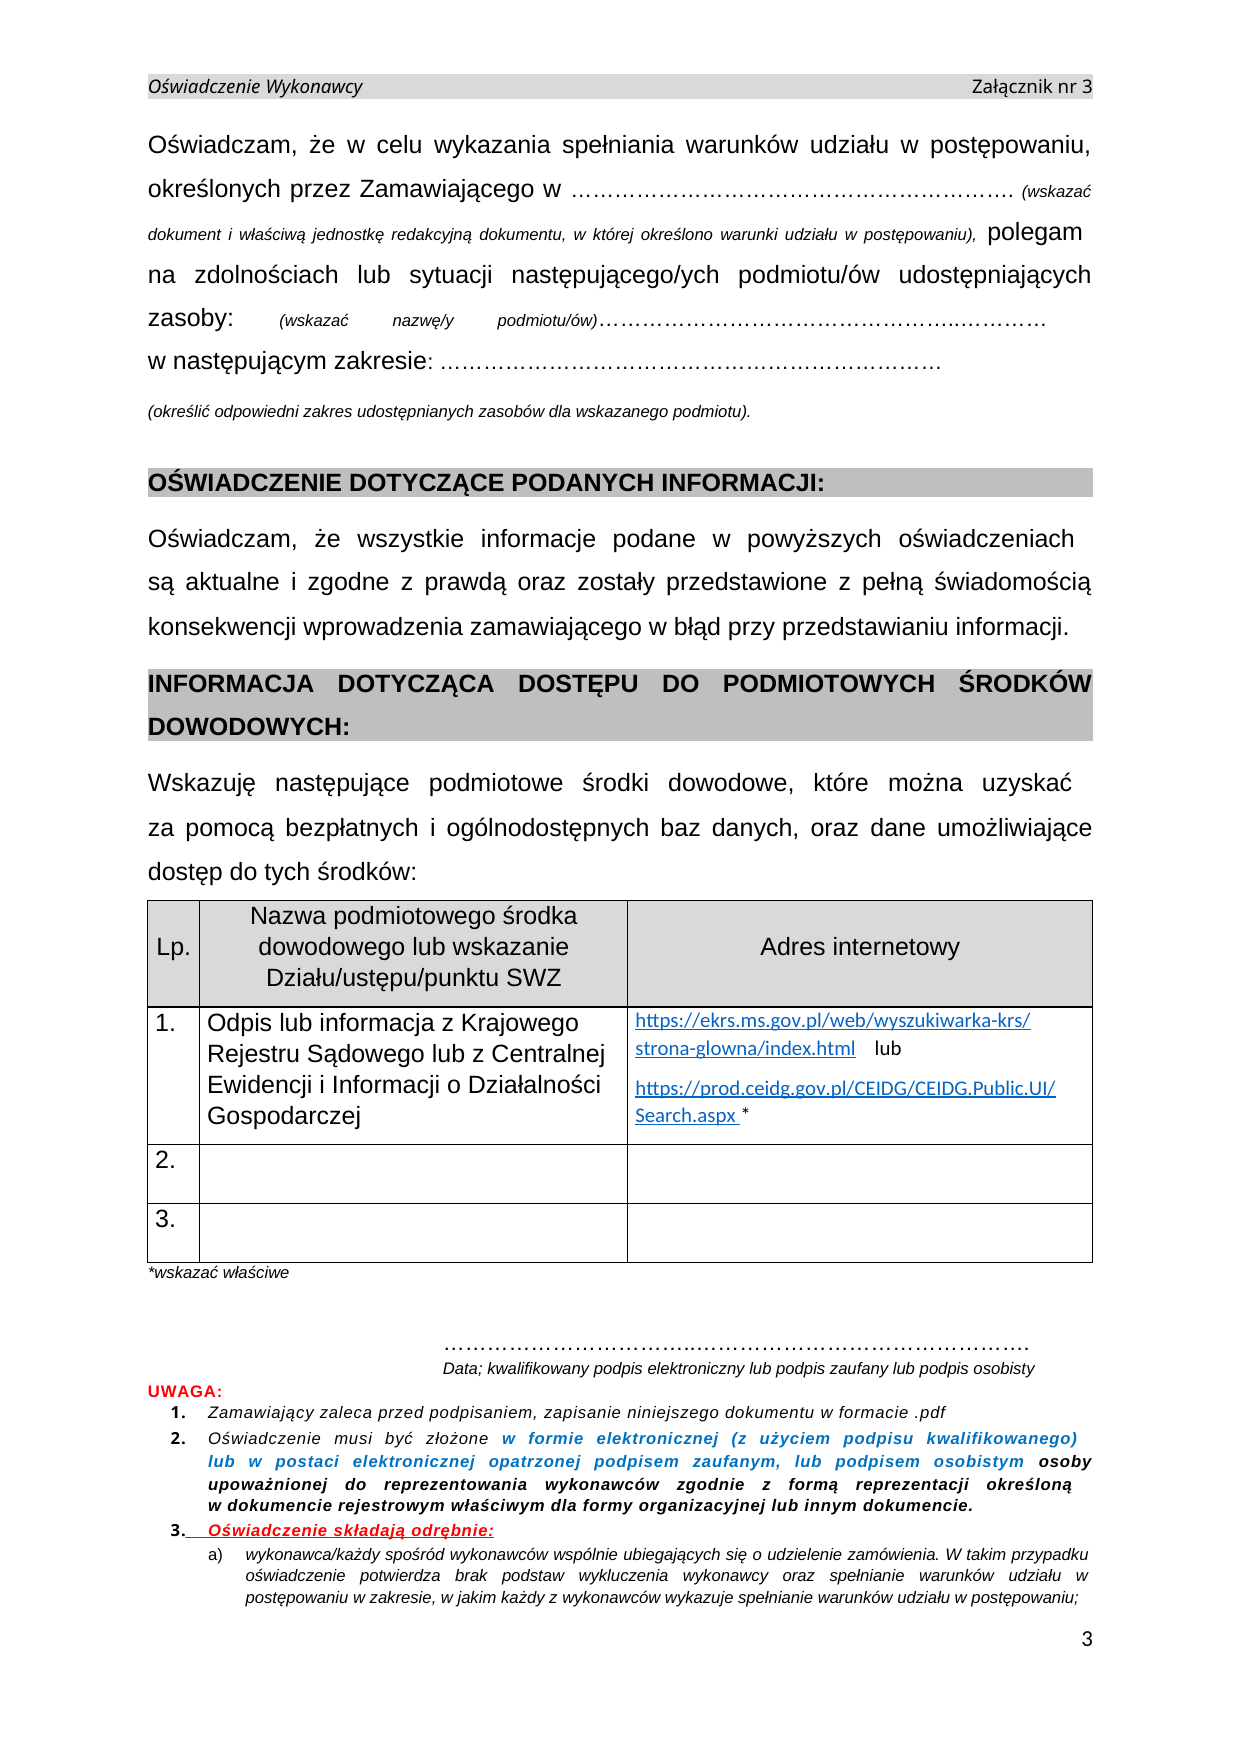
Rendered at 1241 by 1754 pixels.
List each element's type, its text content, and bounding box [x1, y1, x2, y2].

table_header Lp. [148, 901, 199, 1006]
text ……………………………..………………………………………. [148, 1330, 1093, 1355]
text Oświadczam, że w celu wykazania spełniania warunków udziału w postępowaniu, określonych przez Zamawiającego w ……………………………………………………. (wskazać dokument i właściwą jednostkę redakcyjną dokumentu, w której określono warunki udziału w postępowaniu), polegam na zdolnościach lub sytuacji następującego/ych podmiotu/ów udostępniających zasoby: (wskazać nazwę/y podmiotu/ów)…………………………………………..………… w następującym zakresie: …………………………………………………………… [148, 131, 1093, 375]
table_cell Odpis lub informacja z Krajowego Rejestru Sądowego lub z Centralnej Ewidencji i Informacji o Działalności Gospodarczej [200, 1008, 627, 1144]
table_cell 2. [148, 1145, 199, 1203]
text (określić odpowiedni zakres udostępnianych zasobów dla wskazanego podmiotu). [148, 402, 1093, 421]
table_header Nazwa podmiotowego środka dowodowego lub wskazanie Działu/ustępu/punktu SWZ [200, 901, 627, 1006]
list Oświadczenie składają odrębnie: [170, 1518, 1093, 1541]
text Oświadczam, że wszystkie informacje podane w powyższych oświadczeniach są aktualne i zgodne z prawdą oraz zostały przedstawione z pełną świadomością konsekwencji wprowadzenia zamawiającego w błąd przy przedstawianiu informacji. [148, 524, 1093, 642]
text UWAGA: [148, 1382, 1093, 1401]
list Oświadczenie musi być złożone w formie elektronicznej (z użyciem podpisu kwalifikowanego) lub w postaci elektronicznej opatrzonej podpisem zaufanym, lub podpisem osobistym osoby upoważnionej do reprezentowania wykonawców zgodnie z formą reprezentacji określoną w dokumencie rejestrowym właściwym dla formy organizacyjnej lub innym dokumencie. [170, 1427, 1093, 1515]
table_header Adres internetowy [628, 901, 1092, 1006]
table_cell https://ekrs.ms.gov.pl/web/wyszukiwarka-krs/strona-glowna/index.html lub https://prod.ceidg.gov.pl/CEIDG/CEIDG.Public.UI/Search.aspx * [628, 1008, 1092, 1144]
text *wskazać właściwe [148, 1263, 1093, 1282]
text Data; kwalifikowany podpis elektroniczny lub podpis zaufany lub podpis osobisty [148, 1359, 1093, 1378]
table_cell [628, 1145, 1092, 1203]
table_cell [200, 1204, 627, 1262]
list wykonawca/każdy spośród wykonawców wspólnie ubiegających się o udzielenie zamówienia. W takim przypadku oświadczenie potwierdza brak podstaw wykluczenia wykonawcy oraz spełnianie warunków udziału w postępowaniu w zakresie, w jakim każdy z wykonawców wykazuje spełnianie warunków udziału w postępowaniu; [208, 1544, 1091, 1607]
text INFORMACJA DOTYCZĄCA DOSTĘPU DO PODMIOTOWYCH ŚRODKÓW DOWODOWYCH: [148, 669, 1093, 741]
table_cell 3. [148, 1204, 199, 1262]
table_cell 1. [148, 1008, 199, 1144]
text Wskazuję następujące podmiotowe środki dowodowe, które można uzyskać za pomocą bezpłatnych i ogólnodostępnych baz danych, oraz dane umożliwiające dostęp do tych środków: [148, 768, 1093, 886]
table_cell [628, 1204, 1092, 1262]
text OŚWIADCZENIE DOTYCZĄCE PODANYCH INFORMACJI: [148, 468, 1093, 497]
table_cell [200, 1145, 627, 1203]
list Zamawiający zaleca przed podpisaniem, zapisanie niniejszego dokumentu w formacie .pdf [170, 1401, 1093, 1423]
